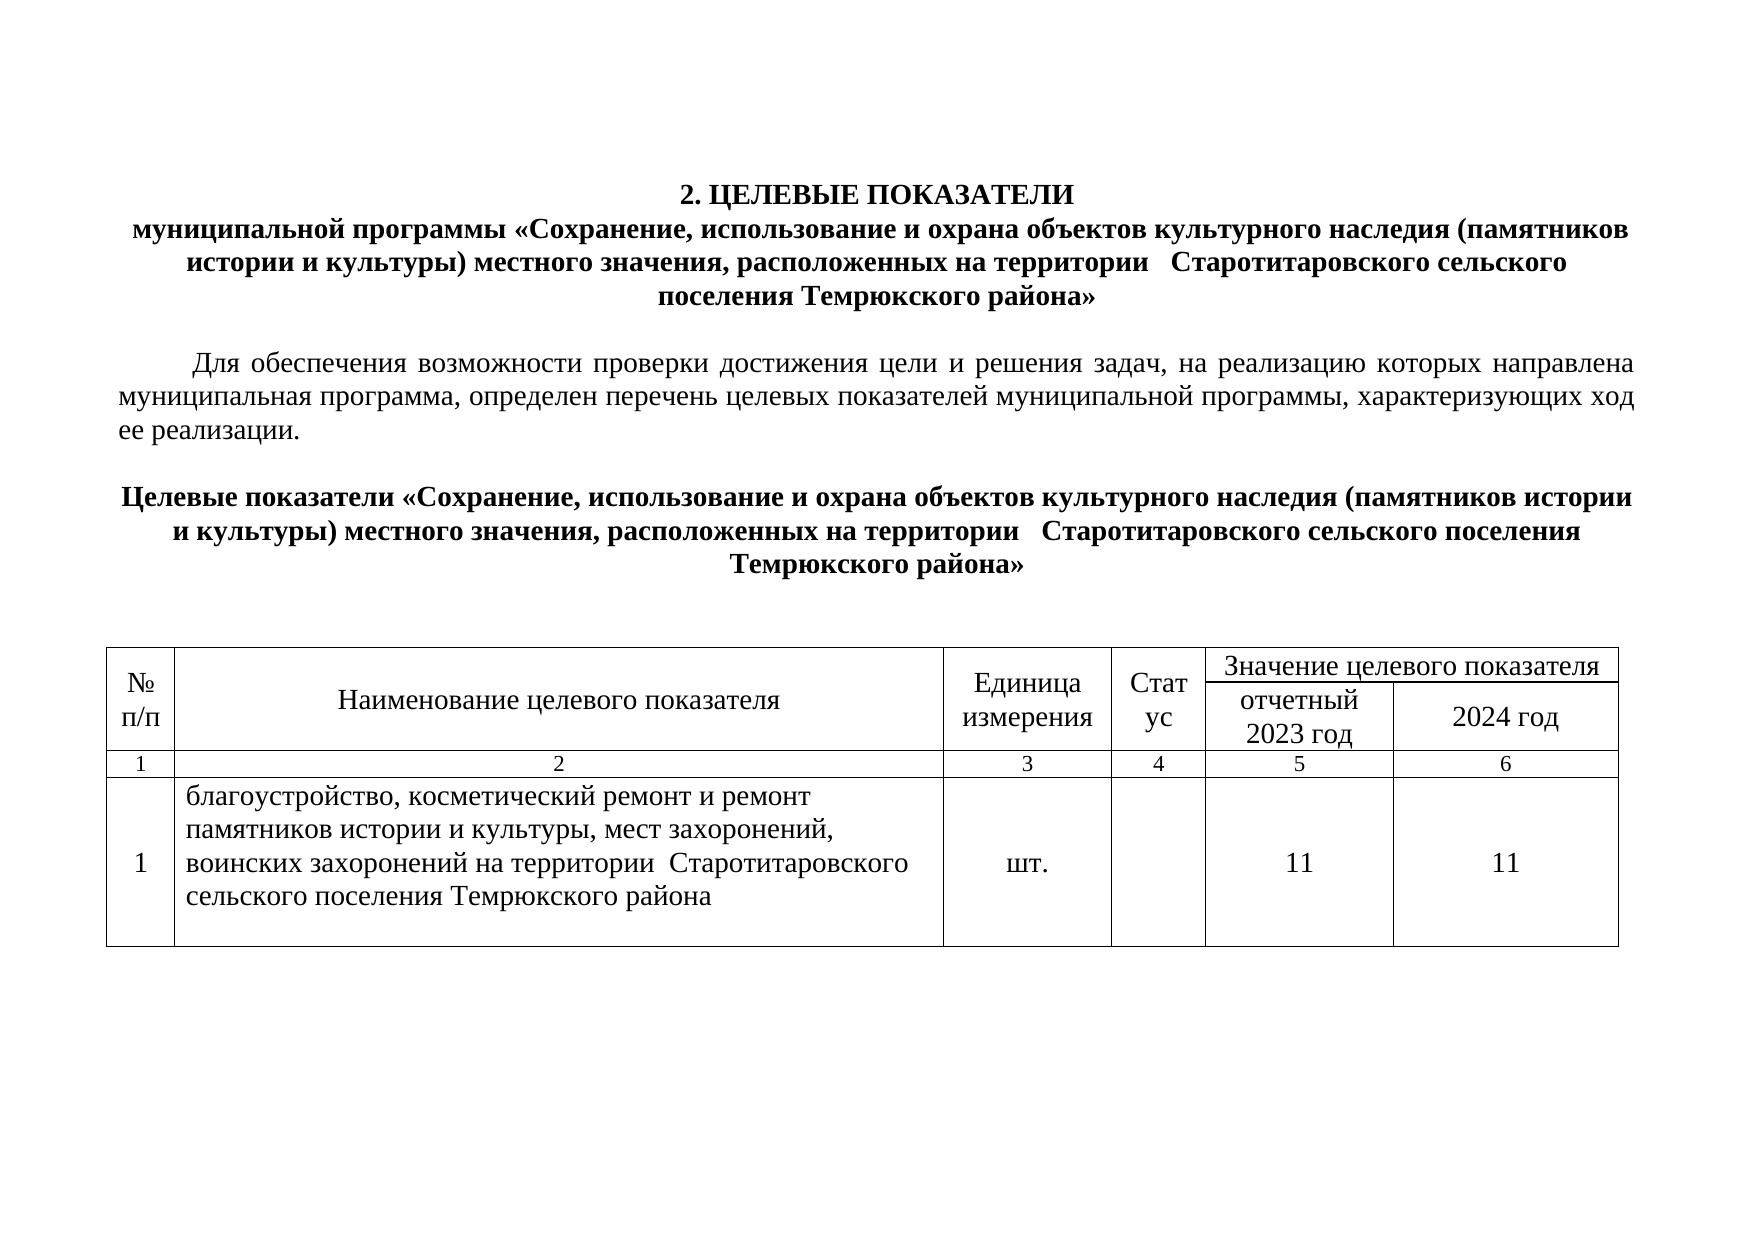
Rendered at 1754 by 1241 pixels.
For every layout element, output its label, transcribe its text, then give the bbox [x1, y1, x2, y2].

table_cell 1 [107, 751, 174, 777]
table_cell благоустройство, косметический ремонт и ремонт памятников истории и культуры, мест захоронений, воинских захоронений на территории Старотитаровского сельского поселения Темрюкского района [175, 778, 943, 946]
table_cell 11 [1206, 778, 1393, 946]
table_cell 6 [1394, 751, 1618, 777]
table_cell 1 [107, 778, 174, 946]
table_header Единица измерения [944, 648, 1111, 749]
table_cell 11 [1394, 778, 1618, 946]
table_header Наименование целевого показателя [175, 648, 943, 749]
table_header Статус [1112, 648, 1205, 749]
table_cell 5 [1206, 751, 1393, 777]
table_header № п/п [107, 648, 174, 749]
table_cell 4 [1112, 751, 1205, 777]
table_cell 3 [944, 751, 1111, 777]
table_cell отчетный 2023 год [1206, 683, 1393, 749]
table_cell шт. [944, 778, 1111, 946]
text Целевые показатели «Сохранение, использование и охрана объектов культурного наследия (памятников истории и культуры) местного значения, расположенных на территории Старотитаровского сельского поселения Темрюкского района» [118, 479, 1636, 580]
text муниципальной программы «Сохранение, использование и охрана объектов культурного наследия (памятников истории и культуры) местного значения, расположенных на территории Старотитаровского сельского поселения Темрюкского района» [118, 211, 1636, 311]
text 2. ЦЕЛЕВЫЕ ПОКАЗАТЕЛИ [118, 177, 1636, 211]
table_cell 2024 год [1394, 683, 1618, 749]
table_header Значение целевого показателя [1206, 648, 1618, 681]
text Для обеспечения возможности проверки достижения цели и решения задач, на реализацию которых направлена муниципальная программа, определен перечень целевых показателей муниципальной программы, характеризующих ход ее реализации. [118, 345, 1636, 446]
table_cell [1112, 778, 1205, 946]
table_cell 2 [175, 751, 943, 777]
